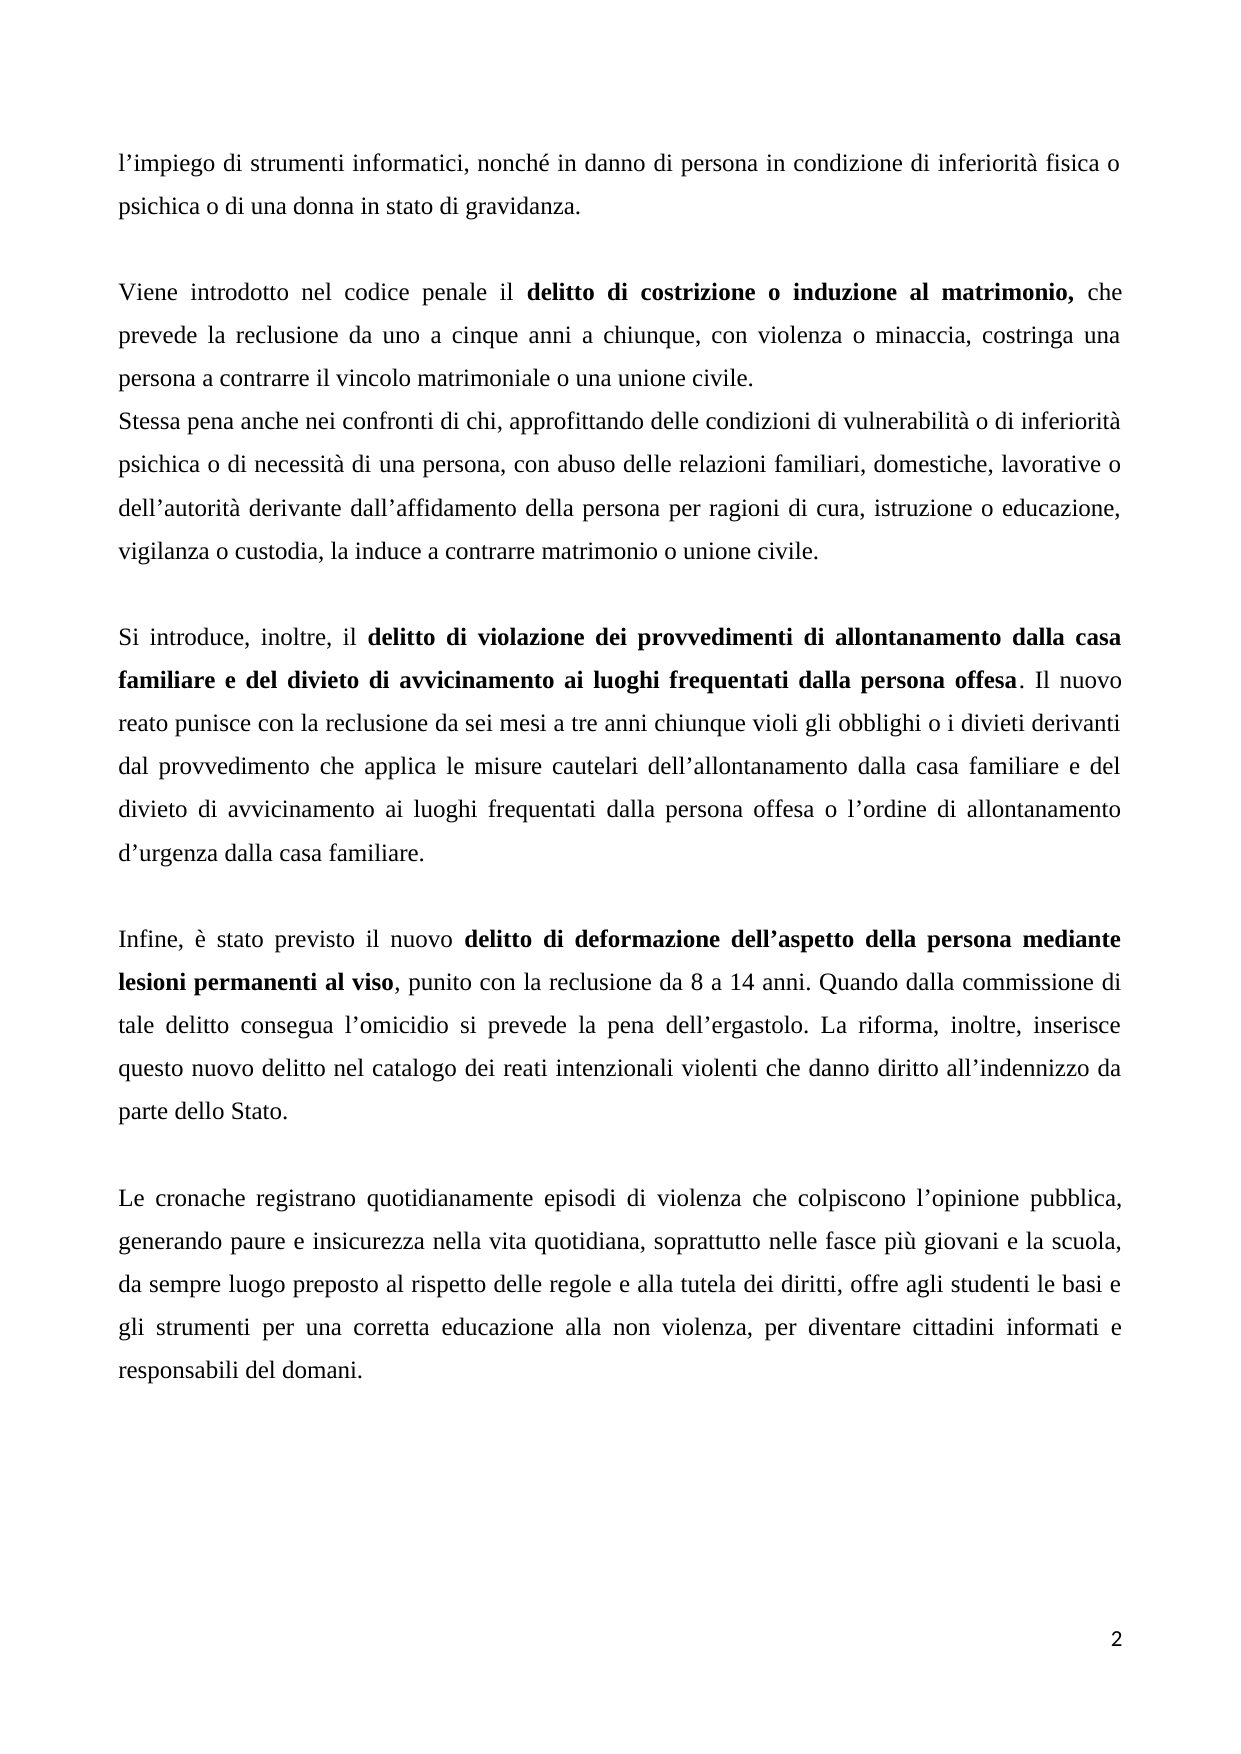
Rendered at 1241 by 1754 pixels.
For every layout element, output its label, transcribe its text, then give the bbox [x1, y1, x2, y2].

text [118, 148, 1122, 219]
text Infine, è stato previsto il nuovo delitto di deformazione dell’aspetto della persona mediante lesioni permanenti al viso, punito con la reclusione da 8 a 14 anni. Quando dalla commissione di tale delitto consegua l’omicidio si prevede la pena dell’ergastolo. La riforma, inoltre, inserisce questo nuovo delitto nel catalogo dei reati intenzionali violenti che danno diritto all’indennizzo da parte dello Stato. [118, 924, 1122, 1125]
text Viene introdotto nel codice penale il delitto di costrizione o induzione al matrimonio, che prevede la reclusione da uno a cinque anni a chiunque, con violenza o minaccia, costringa una persona a contrarre il vincolo matrimoniale o una unione civile. [118, 277, 1122, 392]
text Si introduce, inoltre, il delitto di violazione dei provvedimenti di allontanamento dalla casa familiare e del divieto di avvicinamento ai luoghi frequentati dalla persona offesa. Il nuovo reato punisce con la reclusione da sei mesi a tre anni chiunque violi gli obblighi o i divieti derivanti dal provvedimento che applica le misure cautelari dell’allontanamento dalla casa familiare e del divieto di avvicinamento ai luoghi frequentati dalla persona offesa o l’ordine di allontanamento d’urgenza dalla casa familiare. [118, 622, 1122, 866]
text Stessa pena anche nei confronti di chi, approfittando delle condizioni di vulnerabilità o di inferiorità psichica o di necessità di una persona, con abuso delle relazioni familiari, domestiche, lavorative o dell’autorità derivante dall’affidamento della persona per ragioni di cura, istruzione o educazione, vigilanza o custodia, la induce a contrarre matrimonio o unione civile. [118, 406, 1122, 564]
text Le cronache registrano quotidianamente episodi di violenza che colpiscono l’opinione pubblica, generando paure e insicurezza nella vita quotidiana, soprattutto nelle fasce più giovani e la scuola, da sempre luogo preposto al rispetto delle regole e alla tutela dei diritti, offre agli studenti le basi e gli strumenti per una corretta educazione alla non violenza, per diventare cittadini informati e responsabili del domani. [118, 1183, 1123, 1384]
